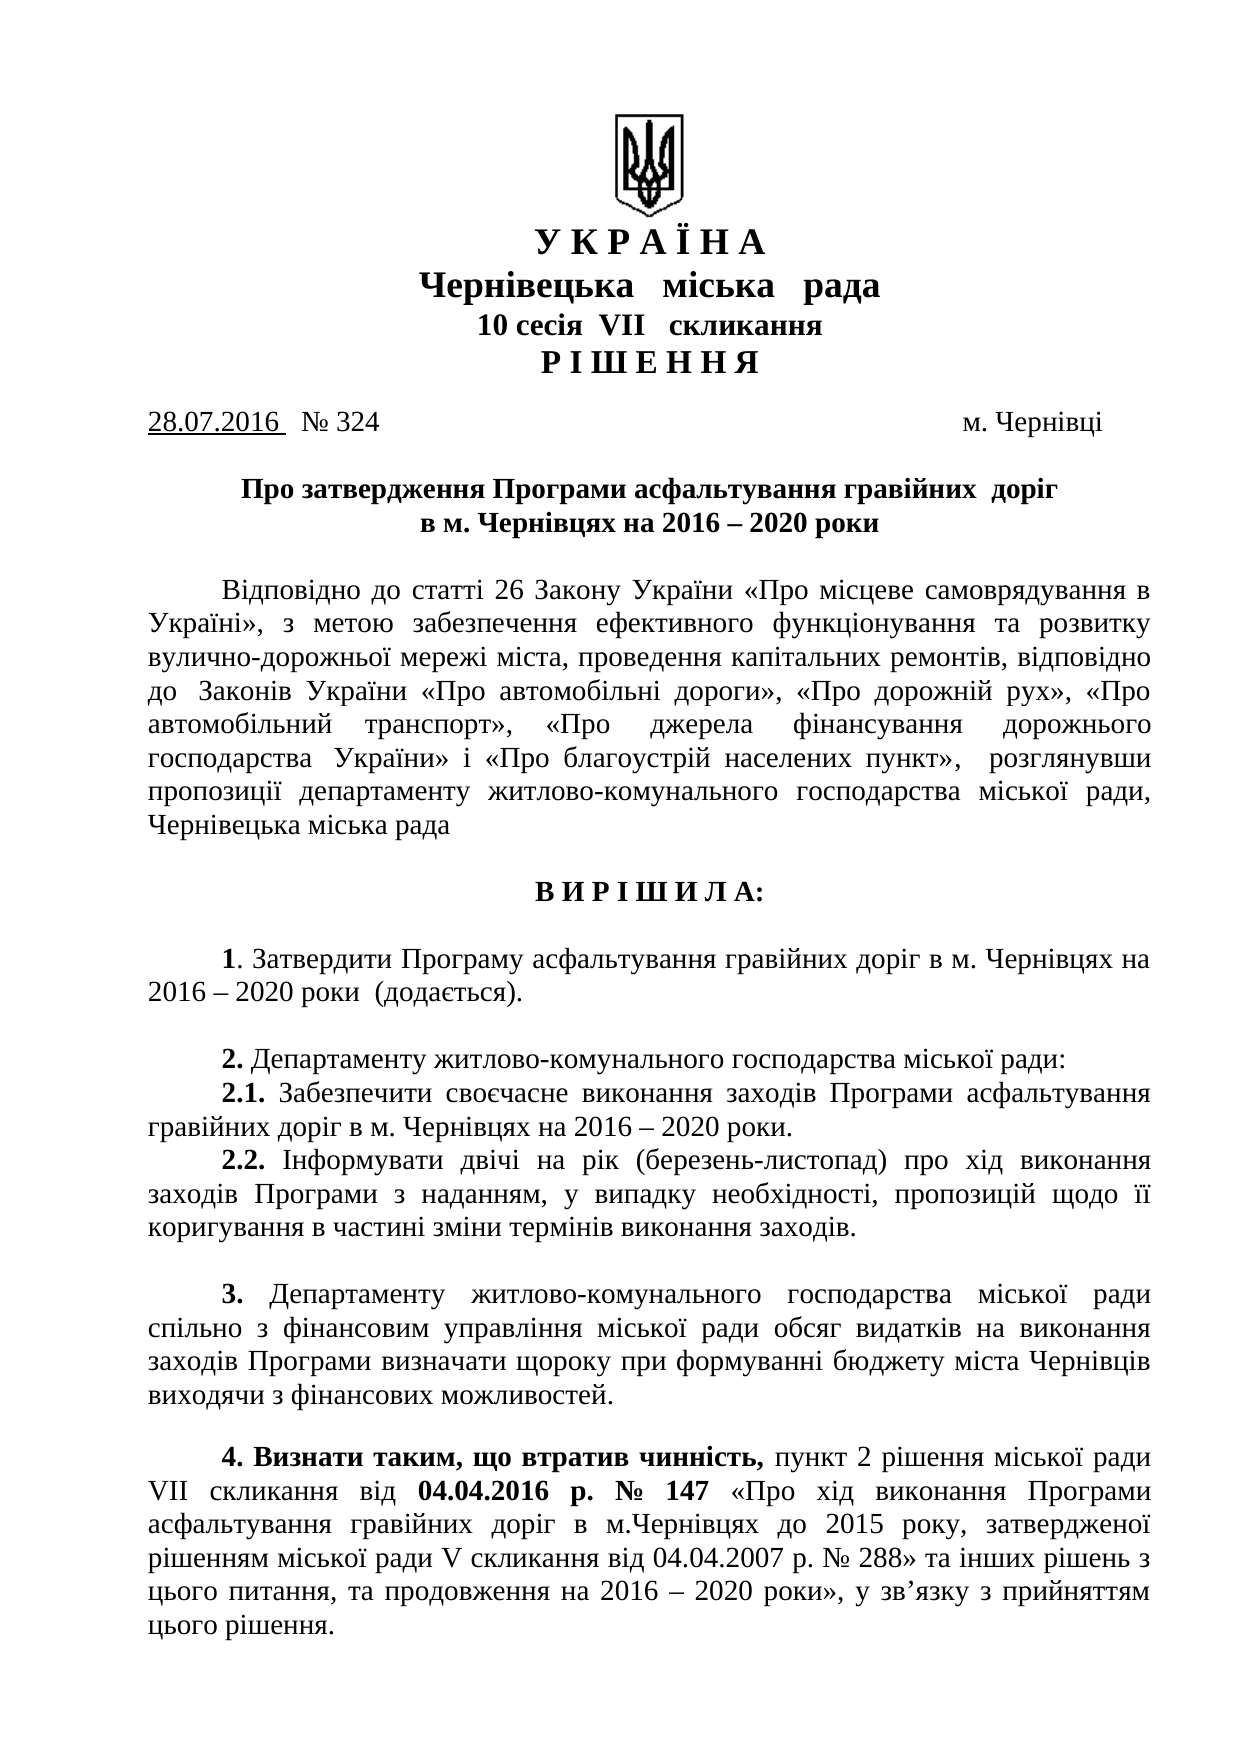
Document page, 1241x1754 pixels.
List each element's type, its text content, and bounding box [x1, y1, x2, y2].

text В И Р І Ш И Л А: [148, 874, 1152, 907]
text Відповідно до статті 26 Закону України «Про місцеве самоврядування в Україні», з метою забезпечення ефективного функціонування та розвитку вулично-дорожньої мережі міста, проведення капітальних ремонтів, відповідно до Законів України «Про автомобільні дороги», «Про дорожній рух», «Про автомобільний транспорт», «Про джерела фінансування дорожнього господарства України» і «Про благоустрій населених пункт», розглянувши пропозиції департаменту житлово-комунального господарства міської ради, Чернівецька міська рада [148, 572, 1152, 639]
text 2.1. Забезпечити своєчасне виконання заходів Програми асфальтування гравійних доріг в м. Чернівцях на 2016 – 2020 роки. [148, 1075, 1152, 1142]
text в м. Чернівцях на 2016 – 2020 роки [148, 505, 1152, 538]
subtitle 10 сесія VIІ скликання [148, 306, 1152, 342]
text 2.2. Інформувати двічі на рік (березень-листопад) про хід виконання заходів Програми з наданням, у випадку необхідності, пропозицій щодо її коригування в частині зміни термінів виконання заходів. [148, 1142, 1152, 1243]
text 28.07.2016 № 324 м. Чернівці [148, 404, 1152, 438]
text 4. Визнати таким, що втратив чинність, пункт 2 рішення міської ради VІІ скликання від 04.04.2016 р. № 147 «Про хід виконання Програми асфальтування гравійних доріг в м.Чернівцях до 2015 року, затвердженої рішенням міської ради V скликання від 04.04.2007 р. № 288» та інших рішень з цього питання, та продовження на 2016 – 2020 роки», у зв’язку з прийняттям цього рішення. [148, 1439, 1152, 1641]
text Про затвердження Програми асфальтування гравійних доріг [148, 471, 1152, 505]
text 3. Департаменту житлово-комунального господарства міської ради спільно з фінансовим управління міської ради обсяг видатків на виконання заходів Програми визначати щороку при формуванні бюджету міста Чернівців виходячи з фінансових можливостей. [148, 1276, 1152, 1411]
text Відповідно до статті 26 Закону України «Про місцеве самоврядування в Україні», з метою забезпечення ефективного функціонування та розвитку вулично-дорожньої мережі міста, проведення капітальних ремонтів, відповідно до Законів України «Про автомобільні дороги», «Про дорожній рух», «Про автомобільний транспорт», «Про джерела фінансування дорожнього господарства України» і «Про благоустрій населених пункт», розглянувши пропозиції департаменту житлово-комунального господарства міської ради, Чернівецька міська рада [148, 740, 1152, 840]
subtitle Чернівецька міська рада [148, 263, 1152, 306]
text 2. Департаменту житлово-комунального господарства міської ради: [148, 1042, 1152, 1075]
text 1. Затвердити Програму асфальтування гравійних доріг в м. Чернівцях на 2016 – 2020 роки (додається). [148, 941, 1152, 1008]
text У К Р А Ї Н А [148, 220, 1152, 263]
picture [614, 113, 685, 220]
subtitle Р І Ш Е Н Н Я [148, 342, 1152, 380]
